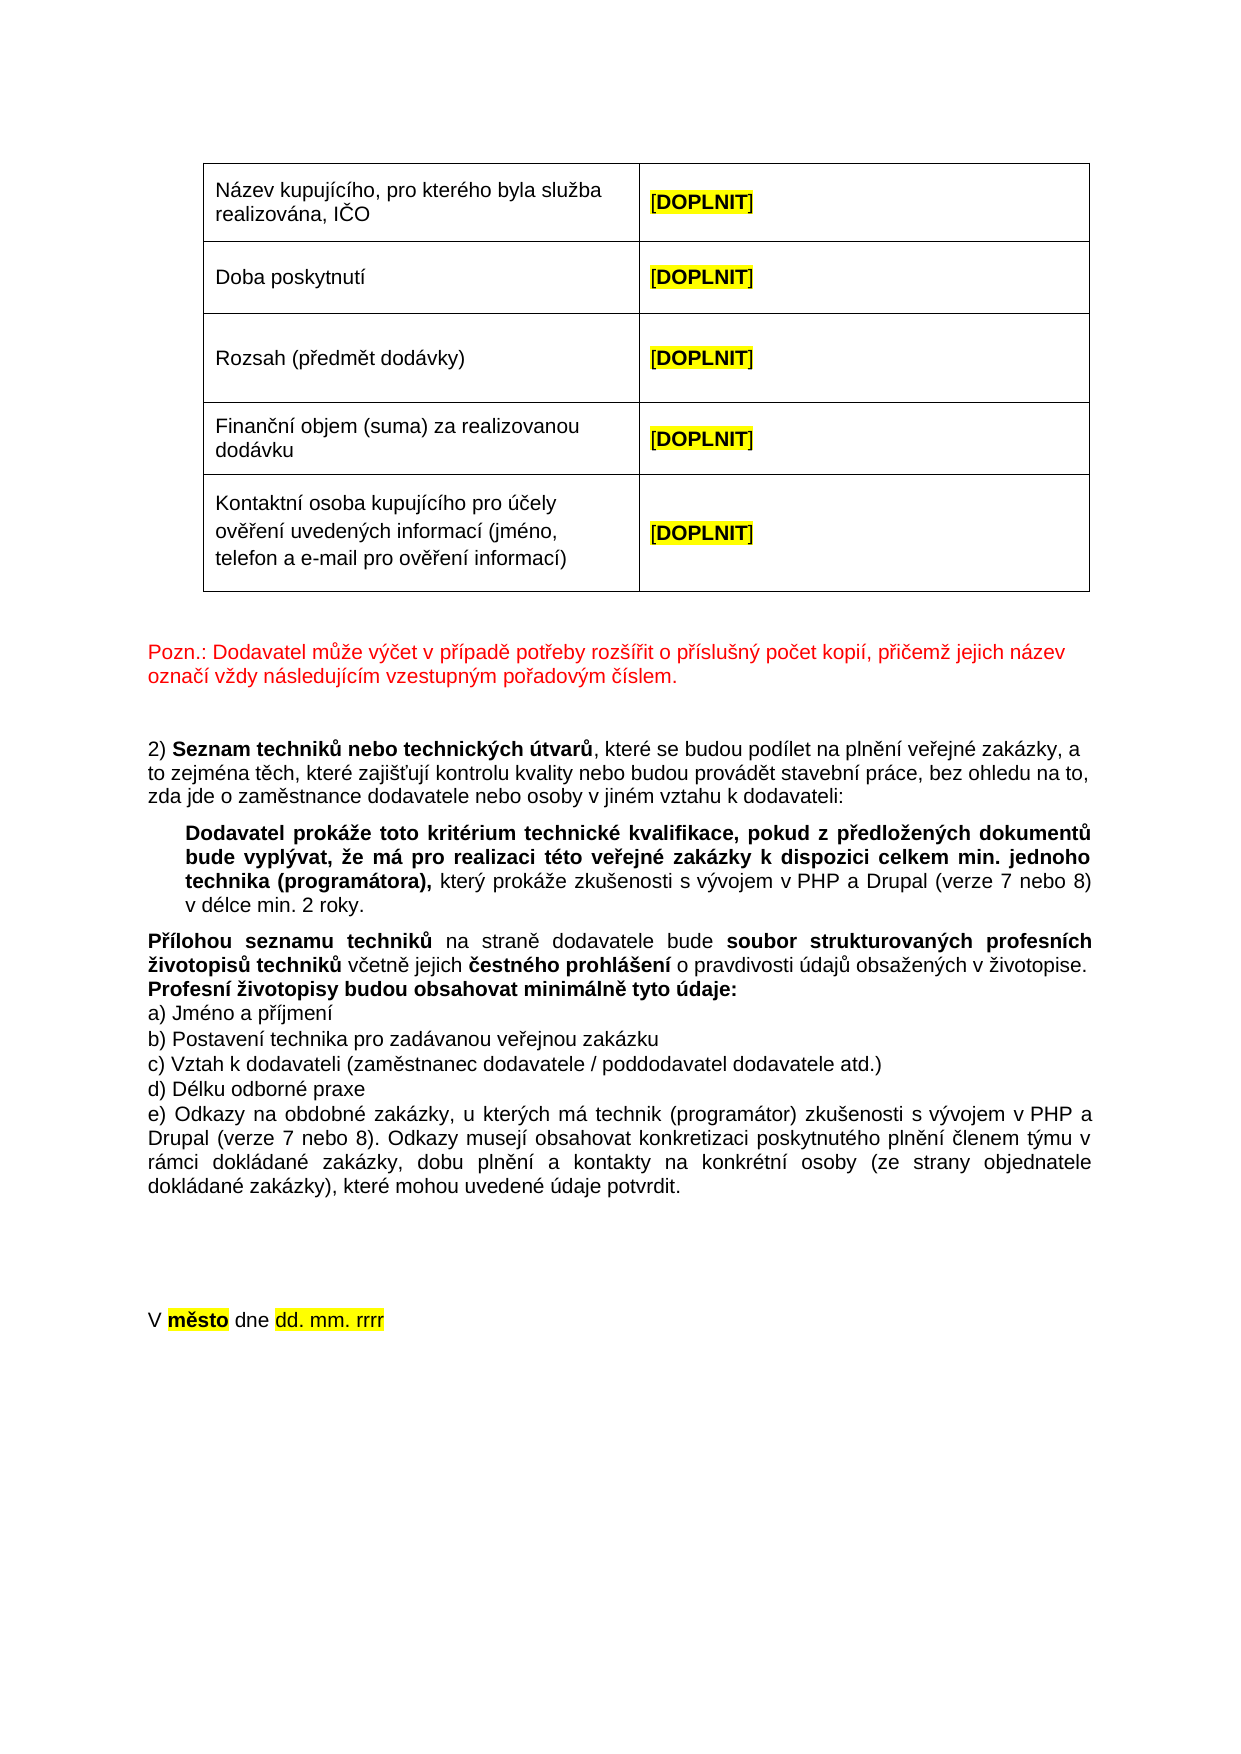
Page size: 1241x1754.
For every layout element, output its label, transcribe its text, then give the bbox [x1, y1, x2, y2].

text 2) Seznam techniků nebo technických útvarů, které se budou podílet na plnění veřejné zakázky, a to zejména těch, které zajišťují kontrolu kvality nebo budou provádět stavební práce, bez ohledu na to, zda jde o zaměstnance dodavatele nebo osoby v jiném vztahu k dodavateli: [148, 736, 1092, 808]
table_cell Doba poskytnutí [204, 242, 639, 312]
table_cell Rozsah (předmět dodávky) [204, 314, 639, 402]
table_cell Kontaktní osoba kupujícího pro účely ověření uvedených informací (jméno, telefon a e-mail pro ověření informací) [204, 475, 639, 591]
text a) Jméno a příjmení [148, 1001, 1092, 1025]
text V město dne dd. mm. rrrr [148, 1307, 1092, 1331]
text b) Postavení technika pro zadávanou veřejnou zakázku [148, 1026, 1092, 1050]
text e) Odkazy na obdobné zakázky, u kterých má technik (programátor) zkušenosti s vývojem v PHP a Drupal (verze 7 nebo 8). Odkazy musejí obsahovat konkretizaci poskytnutého plnění členem týmu v rámci dokládané zakázky, dobu plnění a kontakty na konkrétní osoby (ze strany objednatele dokládané zakázky), které mohou uvedené údaje potvrdit. [148, 1102, 1092, 1198]
table_cell [DOPLNIT] [640, 314, 1089, 402]
text Pozn.: Dodavatel může výčet v případě potřeby rozšířit o příslušný počet kopií, přičemž jejich název označí vždy následujícím vzestupným pořadovým číslem. [148, 639, 1092, 687]
text Profesní životopisy budou obsahovat minimálně tyto údaje: [148, 977, 1092, 1001]
table_cell [DOPLNIT] [640, 475, 1089, 591]
table_header [DOPLNIT] [640, 164, 1089, 241]
text c) Vztah k dodavateli (zaměstnanec dodavatele / poddodavatel dodavatele atd.) [148, 1052, 1092, 1076]
table_cell [DOPLNIT] [640, 403, 1089, 474]
table_header Název kupujícího, pro kterého byla služba realizována, IČO [204, 164, 639, 241]
text Přílohou seznamu techniků na straně dodavatele bude soubor strukturovaných profesních životopisů techniků včetně jejich čestného prohlášení o pravdivosti údajů obsažených v životopise. [148, 929, 1092, 977]
text d) Délku odborné praxe [148, 1077, 1092, 1101]
table_cell [DOPLNIT] [640, 242, 1089, 312]
text Dodavatel prokáže toto kritérium technické kvalifikace, pokud z předložených dokumentů bude vyplývat, že má pro realizaci této veřejné zakázky k dispozici celkem min. jednoho technika (programátora), který prokáže zkušenosti s vývojem v PHP a Drupal (verze 7 nebo 8) v délce min. 2 roky. [185, 821, 1092, 917]
table_cell Finanční objem (suma) za realizovanou dodávku [204, 403, 639, 474]
